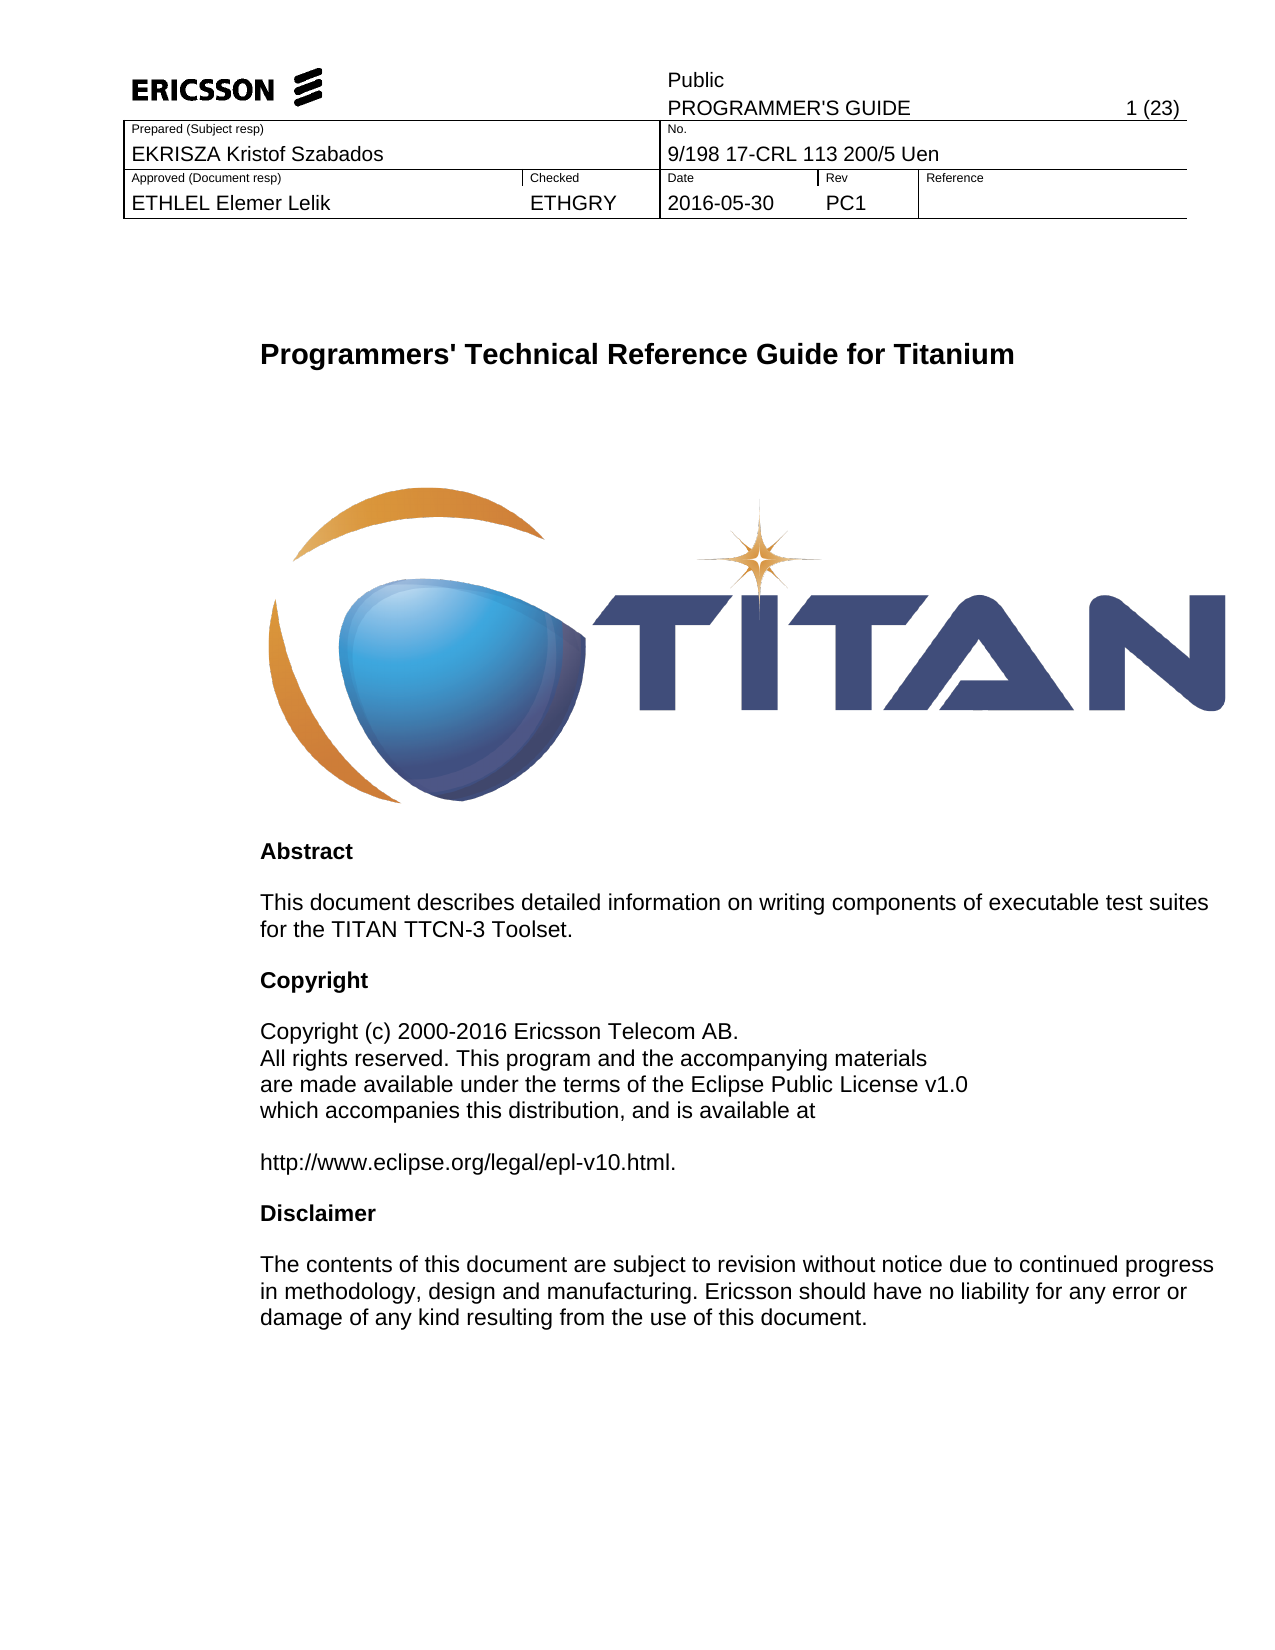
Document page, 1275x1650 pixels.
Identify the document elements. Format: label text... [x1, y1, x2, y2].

text Copyright [260, 967, 1216, 993]
text Abstract [260, 838, 1216, 864]
picture [131, 67, 323, 107]
text Copyright (c) 2000-2016 Ericsson Telecom AB. All rights reserved. This program and the accompanying materials are made available under the terms of the Eclipse Public License v1.0 which accompanies this distribution, and is available at [260, 1018, 1216, 1124]
text http://www.eclipse.org/legal/epl-v10.html. [260, 1149, 1216, 1175]
picture [259, 478, 1235, 813]
text The contents of this document are subject to revision without notice due to continued progress in methodology, design and manufacturing. Ericsson should have no liability for any error or damage of any kind resulting from the use of this document. [260, 1251, 1216, 1330]
text This document describes detailed information on writing components of executable test suites for the TITAN TTCN-3 Toolset. [260, 889, 1216, 942]
text Disclaimer [260, 1200, 1216, 1226]
